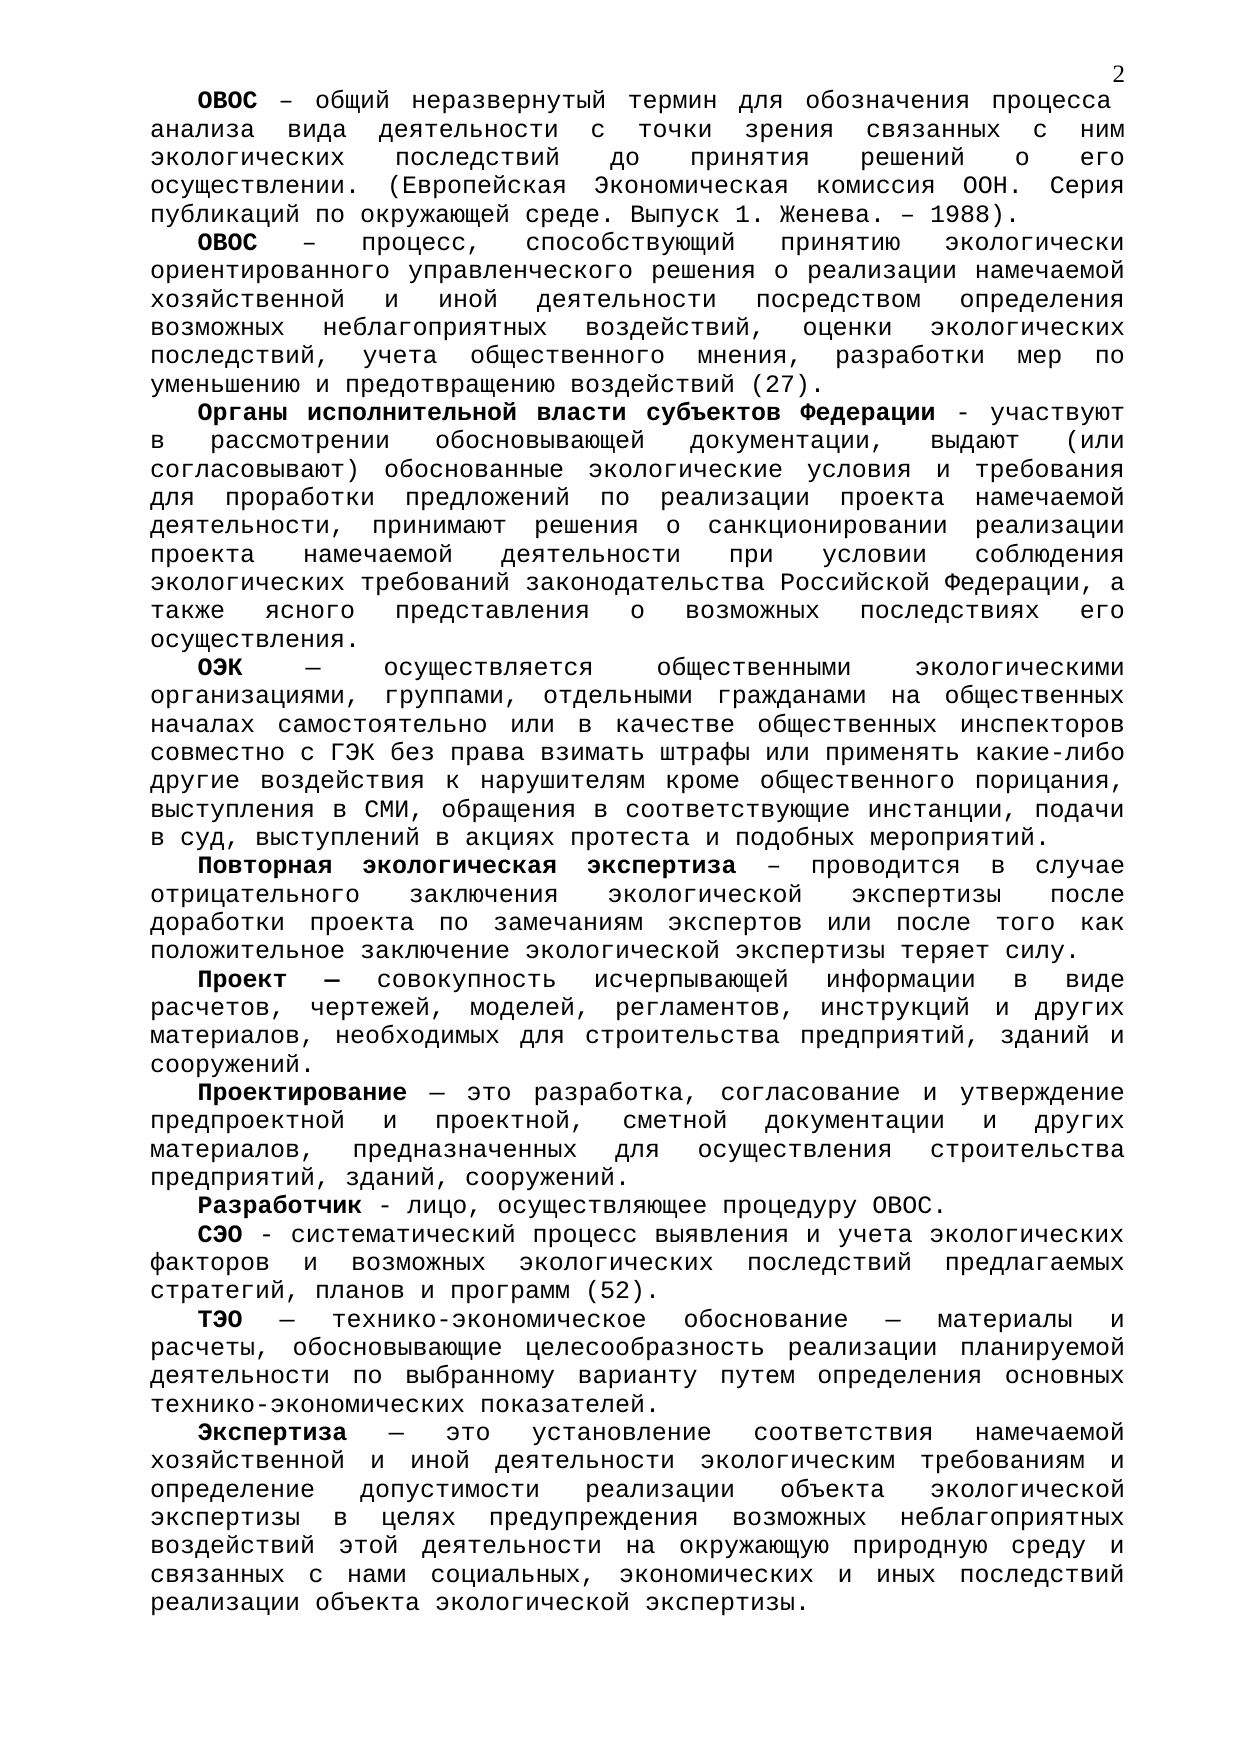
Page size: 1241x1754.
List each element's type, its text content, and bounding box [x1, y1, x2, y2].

list Экспертиза — это установление соответствия намечаемой хозяйственной и иной деятельности экологическим требованиям и определение допустимости реализации объекта экологической экспертизы в целях предупреждения возможных неблагоприятных воздействий этой деятельности на окружающую природную среду и связанных с нами социальных, экономических и иных последствий реализации объекта экологической экспертизы. [150, 1419, 1125, 1618]
text Органы исполнительной власти субъектов Федерации - участвуют в рассмотрении обосновывающей документации, выдают (или согласовывают) обоснованные экологические условия и требования для проработки предложений по реализации проекта намечаемой деятельности, принимают решения о санкционировании реализации проекта намечаемой деятельности при условии соблюдения экологических требований законодательства Российской Федерации, а также ясного представления о возможных последствиях его осуществления. [150, 399, 1125, 654]
text Проектирование — это разработка, согласование и утверждение предпроектной и проектной, сметной документации и других материалов, предназначенных для осуществления строительства предприятий, зданий, сооружений. [150, 1079, 1125, 1193]
text СЭО - систематический процесс выявления и учета экологических факторов и возможных экологических последствий предлагаемых стратегий, планов и программ (52). [150, 1221, 1125, 1306]
list ТЭО — технико-экономическое обоснование — материалы и расчеты, обосновывающие целесообразность реализации планируемой деятельности по выбранному варианту путем определения основных технико-экономических показателей. [150, 1306, 1125, 1419]
text ОВОС – процесс, способствующий принятию экологически ориентированного управленческого решения о реализации намечаемой хозяйственной и иной деятельности посредством определения возможных неблагоприятных воздействий, оценки экологических последствий, учета общественного мнения, разработки мер по уменьшению и предотвращению воздействий (27). [150, 229, 1125, 399]
text ОВОС – общий неразвернутый термин для обозначения процесса анализа вида деятельности с точки зрения связанных с ним экологических последствий до принятия решений о его осуществлении. (Европейская Экономическая комиссия ООН. Серия публикаций по окружающей среде. Выпуск 1. Женева. – 1988). [150, 88, 1125, 229]
text ОЭК — осуществляется общественными экологическими организациями, группами, отдельными гражданами на общественных началах самостоятельно или в качестве общественных инспекторов совместно с ГЭК без права взимать штрафы или применять какие-либо другие воздействия к нарушителям кроме общественного порицания, выступления в СМИ, обращения в соответствующие инстанции, подачи в суд, выступлений в акциях протеста и подобных мероприятий. [150, 654, 1125, 853]
text Повторная экологическая экспертиза – проводится в случае отрицательного заключения экологической экспертизы после доработки проекта по замечаниям экспертов или после того как положительное заключение экологической экспертизы теряет силу. [150, 853, 1125, 966]
list Разработчик - лицо, осуществляющее процедуру ОВОС. [150, 1193, 1161, 1221]
text Проект — совокупность исчерпывающей информации в виде расчетов, чертежей, моделей, регламентов, инструкций и других материалов, необходимых для строительства предприятий, зданий и сооружений. [150, 966, 1125, 1079]
